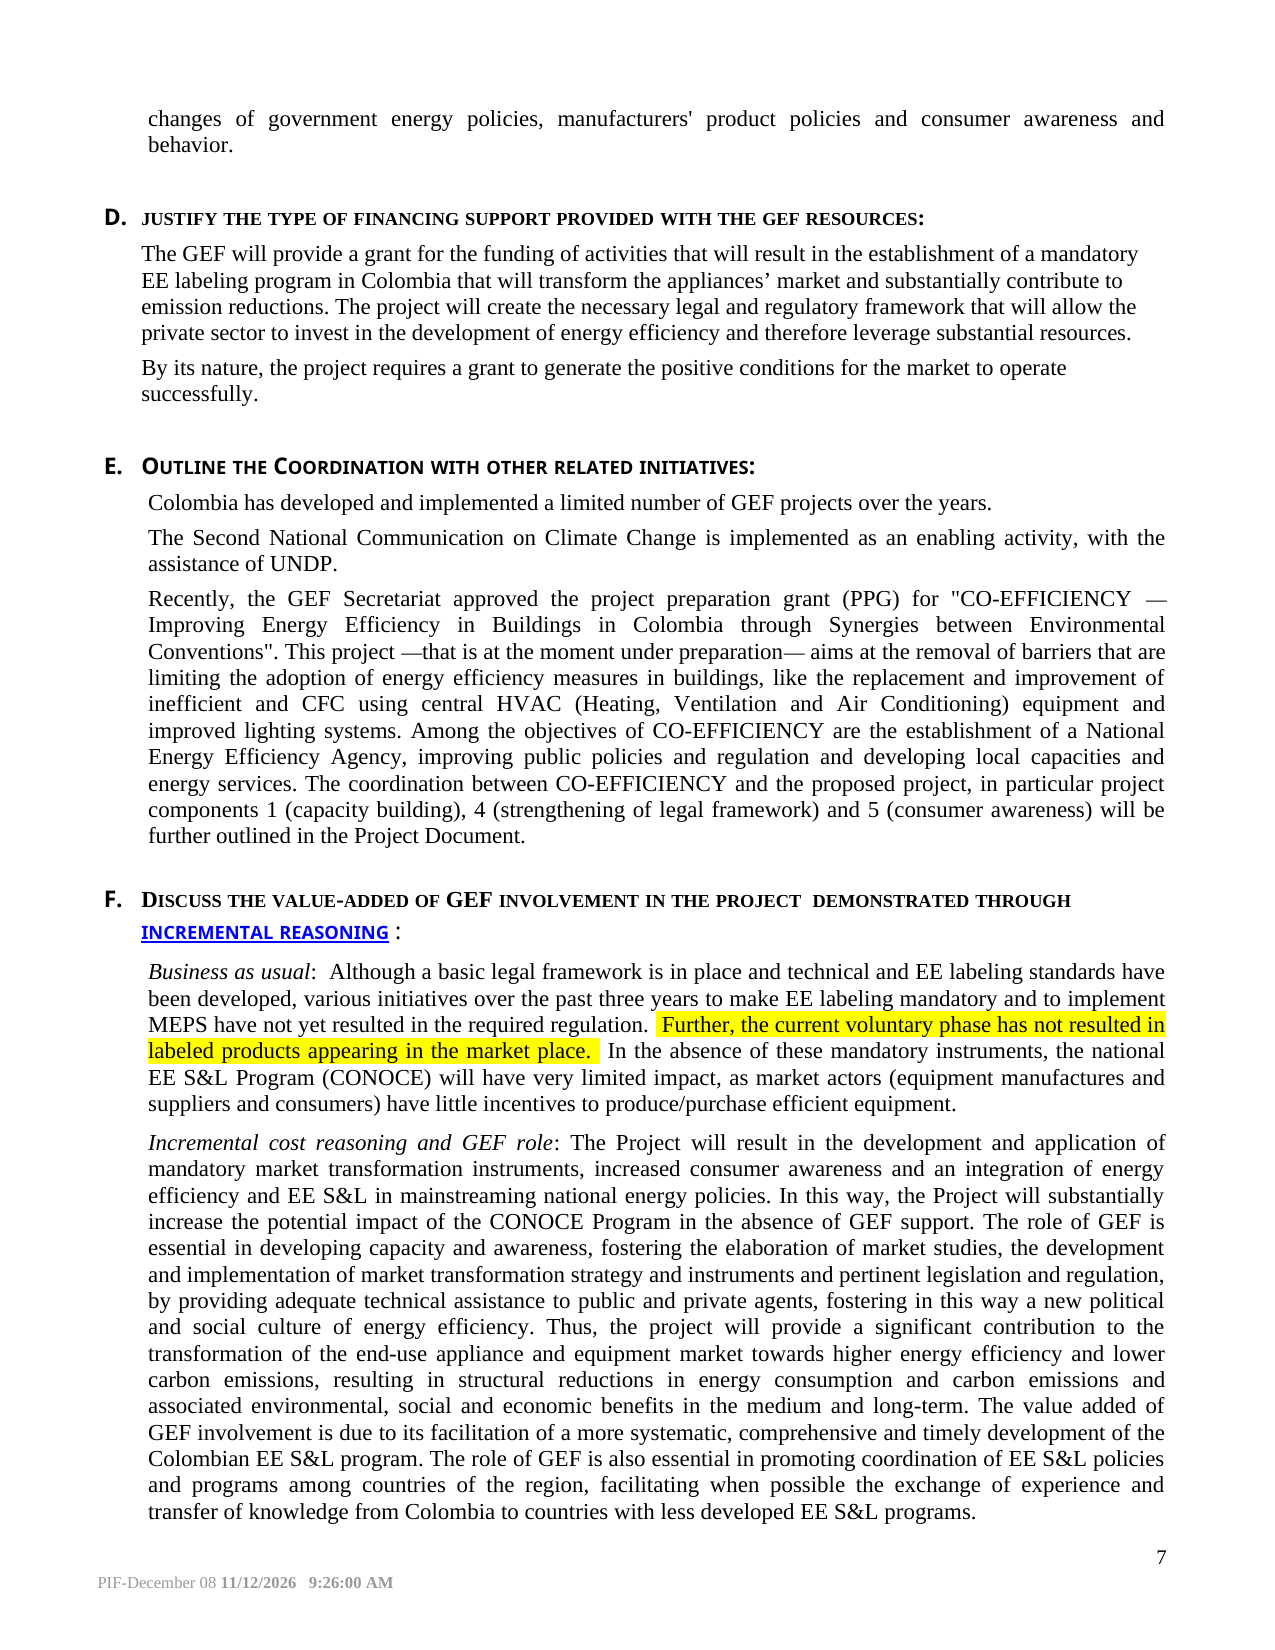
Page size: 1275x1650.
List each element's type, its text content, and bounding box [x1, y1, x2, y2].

list Discuss the value-added of GEF involvement in the project demonstrated through incremental reasoning : [103, 883, 1167, 946]
text The GEF will provide a grant for the funding of activities that will result in the establishment of a mandatory EE labeling program in Colombia that will transform the appliances’ market and substantially contribute to emission reductions. The project will create the necessary legal and regulatory framework that will allow the private sector to invest in the development of energy efficiency and therefore leverage substantial resources. [141, 240, 1167, 346]
text Incremental cost reasoning and GEF role: The Project will result in the development and application of mandatory market transformation instruments, increased consumer awareness and an integration of energy efficiency and EE S&L in mainstreaming national energy policies. In this way, the Project will substantially increase the potential impact of the CONOCE Program in the absence of GEF support. The role of GEF is essential in developing capacity and awareness, fostering the elaboration of market studies, the development and implementation of market transformation strategy and instruments and pertinent legislation and regulation, by providing adequate technical assistance to public and private agents, fostering in this way a new political and social culture of energy efficiency. Thus, the project will provide a significant contribution to the transformation of the end-use appliance and equipment market towards higher energy efficiency and lower carbon emissions, resulting in structural reductions in energy consumption and carbon emissions and associated environmental, social and economic benefits in the medium and long-term. The value added of GEF involvement is due to its facilitation of a more systematic, comprehensive and timely development of the Colombian EE S&L program. The role of GEF is also essential in promoting coordination of EE S&L policies and programs among countries of the region, facilitating when possible the exchange of experience and transfer of knowledge from Colombia to countries with less developed EE S&L programs. [148, 1129, 1167, 1524]
text The Second National Communication on Climate Change is implemented as an enabling activity, with the assistance of UNDP. [148, 524, 1167, 577]
text Colombia has developed and implemented a limited number of GEF projects over the years. [148, 489, 1167, 516]
text Business as usual: Although a basic legal framework is in place and technical and EE labeling standards have been developed, various initiatives over the past three years to make EE labeling mandatory and to implement MEPS have not yet resulted in the required regulation. Further, the current voluntary phase has not resulted in labeled products appearing in the market place. In the absence of these mandatory instruments, the national EE S&L Program (CONOCE) will have very limited impact, as market actors (equipment manufactures and suppliers and consumers) have little incentives to produce/purchase efficient equipment. [148, 958, 1167, 1116]
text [148, 105, 1167, 158]
list Outline the Coordination with other related initiatives: [103, 450, 1167, 481]
text By its nature, the project requires a grant to generate the positive conditions for the market to operate successfully. [141, 354, 1167, 407]
list justify the type of financing support provided with the gef resources: [103, 201, 1167, 232]
text Recently, the GEF Secretariat approved the project preparation grant (PPG) for "CO-EFFICIENCY — Improving Energy Efficiency in Buildings in Colombia through Synergies between Environmental Conventions". This project —that is at the moment under preparation— aims at the removal of barriers that are limiting the adoption of energy efficiency measures in buildings, like the replacement and improvement of inefficient and CFC using central HVAC (Heating, Ventilation and Air Conditioning) equipment and improved lighting systems. Among the objectives of CO-EFFICIENCY are the establishment of a National Energy Efficiency Agency, improving public policies and regulation and developing local capacities and energy services. The coordination between CO-EFFICIENCY and the proposed project, in particular project components 1 (capacity building), 4 (strengthening of legal framework) and 5 (consumer awareness) will be further outlined in the Project Document. [148, 585, 1167, 849]
